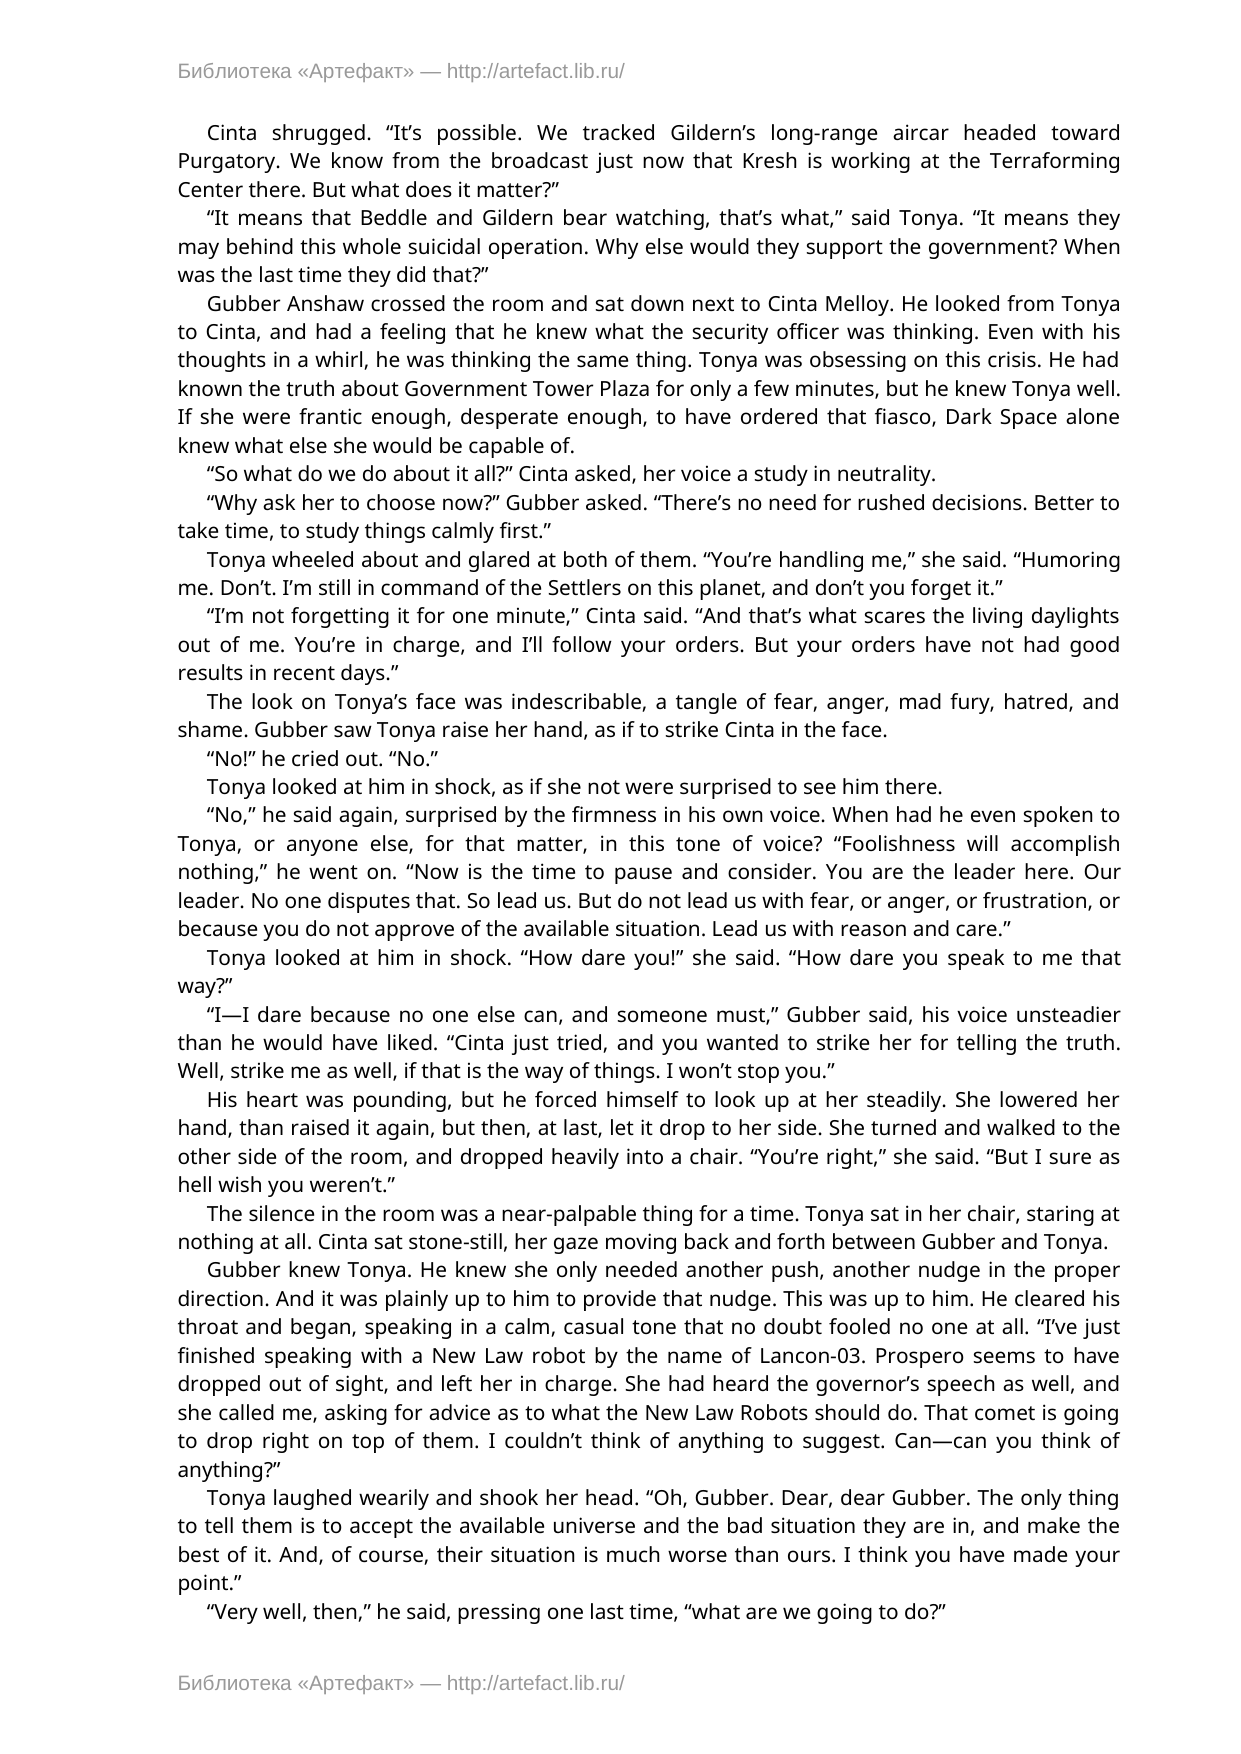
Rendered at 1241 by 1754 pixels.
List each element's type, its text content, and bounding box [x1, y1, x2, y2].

text “Why ask her to choose now?” Gubber asked. “There’s no need for rushed decisions. Better to take time, to study things calmly first.” [177, 488, 1122, 545]
text “No,” he said again, surprised by the firmness in his own voice. When had he even spoken to Tonya, or anyone else, for that matter, in this tone of voice? “Foolishness will accomplish nothing,” he went on. “Now is the time to pause and consider. You are the leader here. Our leader. No one disputes that. So lead us. But do not lead us with fear, or anger, or frustration, or because you do not approve of the available situation. Lead us with reason and care.” [177, 801, 1122, 943]
text Cinta shrugged. “It’s possible. We tracked Gildern’s long-range aircar headed toward Purgatory. We know from the broadcast just now that Kresh is working at the Terraforming Center there. But what does it matter?” [177, 118, 1122, 203]
text His heart was pounding, but he forced himself to look up at her steadily. She lowered her hand, than raised it again, but then, at last, let it drop to her side. She turned and walked to the other side of the room, and dropped heavily into a chair. “You’re right,” she said. “But I sure as hell wish you weren’t.” [177, 1085, 1122, 1199]
text “So what do we do about it all?” Cinta asked, her voice a study in neutrality. [177, 459, 1122, 488]
text Gubber knew Tonya. He knew she only needed another push, another nudge in the proper direction. And it was plainly up to him to provide that nudge. This was up to him. He cleared his throat and began, speaking in a calm, casual tone that no doubt fooled no one at all. “I’ve just finished speaking with a New Law robot by the name of Lancon-03. Prospero seems to have dropped out of sight, and left her in charge. She had heard the governor’s speech as well, and she called me, asking for advice as to what the New Law Robots should do. That comet is going to drop right on top of them. I couldn’t think of anything to suggest. Can—can you think of anything?” [177, 1256, 1122, 1483]
text “Very well, then,” he said, pressing one last time, “what are we going to do?” [177, 1597, 1122, 1625]
text “I’m not forgetting it for one minute,” Cinta said. “And that’s what scares the living daylights out of me. You’re in charge, and I’ll follow your orders. But your orders have not had good results in recent days.” [177, 602, 1122, 687]
text Tonya looked at him in shock, as if she not were surprised to see him there. [177, 772, 1122, 801]
text “I—I dare because no one else can, and someone must,” Gubber said, his voice unsteadier than he would have liked. “Cinta just tried, and you wanted to strike her for telling the truth. Well, strike me as well, if that is the way of things. I won’t stop you.” [177, 1000, 1122, 1085]
text Tonya laughed wearily and shook her head. “Oh, Gubber. Dear, dear Gubber. The only thing to tell them is to accept the available universe and the bad situation they are in, and make the best of it. And, of course, their situation is much worse than ours. I think you have made your point.” [177, 1483, 1122, 1597]
text The look on Tonya’s face was indescribable, a tangle of fear, anger, mad fury, hatred, and shame. Gubber saw Tonya raise her hand, as if to strike Cinta in the face. [177, 687, 1122, 744]
text “No!” he cried out. “No.” [177, 744, 1122, 772]
text “It means that Beddle and Gildern bear watching, that’s what,” said Tonya. “It means they may behind this whole suicidal operation. Why else would they support the government? When was the last time they did that?” [177, 203, 1122, 289]
text Tonya wheeled about and glared at both of them. “You’re handling me,” she said. “Humoring me. Don’t. I’m still in command of the Settlers on this planet, and don’t you forget it.” [177, 545, 1122, 602]
text Tonya looked at him in shock. “How dare you!” she said. “How dare you speak to me that way?” [177, 943, 1122, 1000]
text Gubber Anshaw crossed the room and sat down next to Cinta Melloy. He looked from Tonya to Cinta, and had a feeling that he knew what the security officer was thinking. Even with his thoughts in a whirl, he was thinking the same thing. Tonya was obsessing on this crisis. He had known the truth about Government Tower Plaza for only a few minutes, but he knew Tonya well. If she were frantic enough, desperate enough, to have ordered that fiasco, Dark Space alone knew what else she would be capable of. [177, 289, 1122, 459]
text The silence in the room was a near-palpable thing for a time. Tonya sat in her chair, staring at nothing at all. Cinta sat stone-still, her gaze moving back and forth between Gubber and Tonya. [177, 1199, 1122, 1256]
